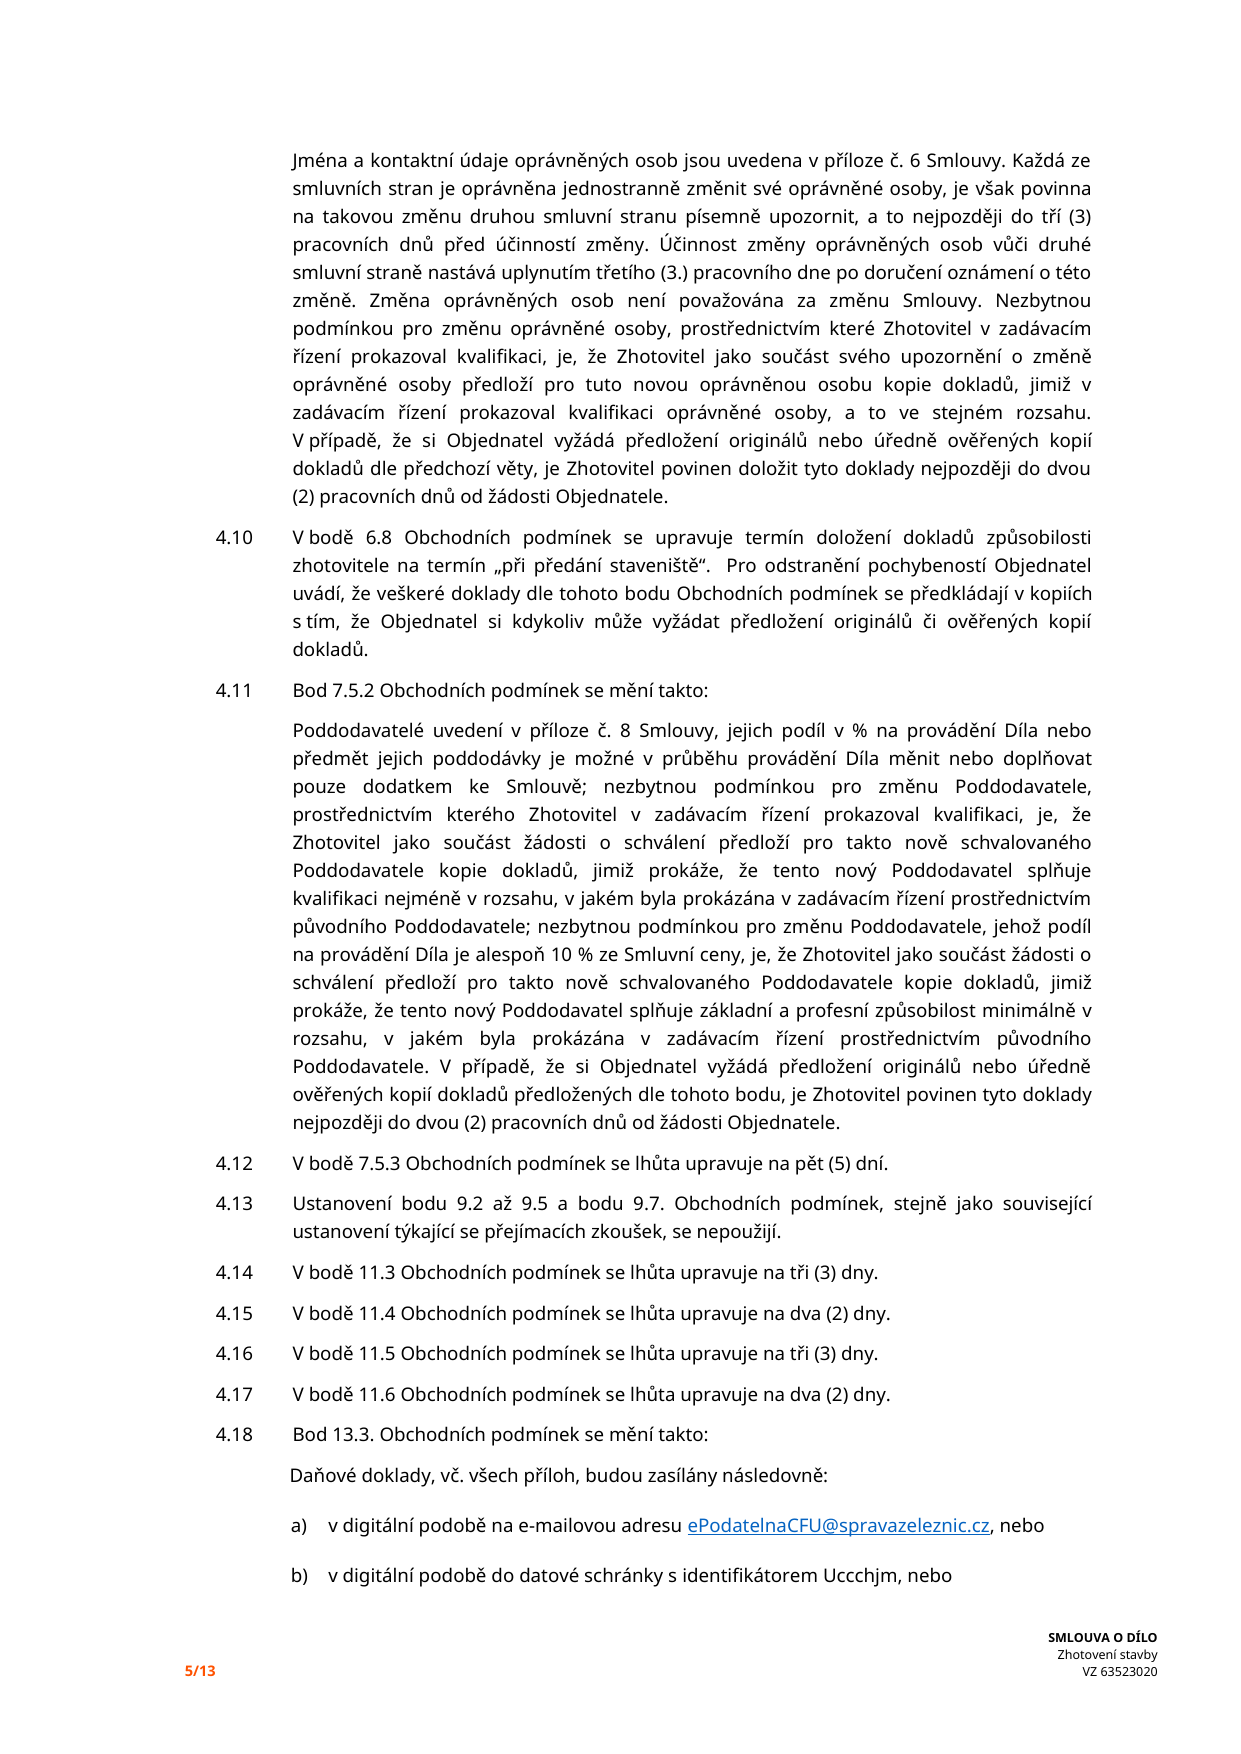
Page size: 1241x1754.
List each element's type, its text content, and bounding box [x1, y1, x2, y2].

list v digitální podobě do datové schránky s identifikátorem Uccchjm, nebo [291, 1562, 1093, 1588]
text Bod 7.5.2 Obchodních podmínek se mění takto: [216, 677, 1093, 702]
text V bodě 7.5.3 Obchodních podmínek se lhůta upravuje na pět (5) dní. [216, 1150, 1093, 1176]
text Daňové doklady, vč. všech příloh, budou zasílány následovně: [216, 1462, 1093, 1487]
text V bodě 11.4 Obchodních podmínek se lhůta upravuje na dva (2) dny. [216, 1300, 1093, 1325]
text Ustanovení bodu 9.2 až 9.5 a bodu 9.7. Obchodních podmínek, stejně jako související ustanovení týkající se přejímacích zkoušek, se nepoužijí. [216, 1191, 1093, 1244]
text Poddodavatelé uvedení v příloze č. 8 Smlouvy, jejich podíl v % na provádění Díla nebo předmět jejich poddodávky je možné v průběhu provádění Díla měnit nebo doplňovat pouze dodatkem ke Smlouvě; nezbytnou podmínkou pro změnu Poddodavatele, prostřednictvím kterého Zhotovitel v zadávacím řízení prokazoval kvalifikaci, je, že Zhotovitel jako součást žádosti o schválení předloží pro takto nově schvalovaného Poddodavatele kopie dokladů, jimiž prokáže, že tento nový Poddodavatel splňuje kvalifikaci nejméně v rozsahu, v jakém byla prokázána v zadávacím řízení prostřednictvím původního Poddodavatele; nezbytnou podmínkou pro změnu Poddodavatele, jehož podíl na provádění Díla je alespoň 10 % ze Smluvní ceny, je, že Zhotovitel jako součást žádosti o schválení předloží pro takto nově schvalovaného Poddodavatele kopie dokladů, jimiž prokáže, že tento nový Poddodavatel splňuje základní a profesní způsobilost minimálně v rozsahu, v jakém byla prokázána v zadávacím řízení prostřednictvím původního Poddodavatele. V případě, že si Objednatel vyžádá předložení originálů nebo úředně ověřených kopií dokladů předložených dle tohoto bodu, je Zhotovitel povinen tyto doklady nejpozději do dvou (2) pracovních dnů od žádosti Objednatele. [292, 717, 1093, 1135]
text V bodě 11.3 Obchodních podmínek se lhůta upravuje na tři (3) dny. [216, 1259, 1093, 1285]
text Bod 13.3. Obchodních podmínek se mění takto: [216, 1421, 1093, 1447]
text V bodě 11.5 Obchodních podmínek se lhůta upravuje na tři (3) dny. [216, 1340, 1093, 1366]
text Jména a kontaktní údaje oprávněných osob jsou uvedena v příloze č. 6 Smlouvy. Každá ze smluvních stran je oprávněna jednostranně změnit své oprávněné osoby, je však povinna na takovou změnu druhou smluvní stranu písemně upozornit, a to nejpozději do tří (3) pracovních dnů před účinností změny. Účinnost změny oprávněných osob vůči druhé smluvní straně nastává uplynutím třetího (3.) pracovního dne po doručení oznámení o této změně. Změna oprávněných osob není považována za změnu Smlouvy. Nezbytnou podmínkou pro změnu oprávněné osoby, prostřednictvím které Zhotovitel v zadávacím řízení prokazoval kvalifikaci, je, že Zhotovitel jako součást svého upozornění o změně oprávněné osoby předloží pro tuto novou oprávněnou osobu kopie dokladů, jimiž v zadávacím řízení prokazoval kvalifikaci oprávněné osoby, a to ve stejném rozsahu. V případě, že si Objednatel vyžádá předložení originálů nebo úředně ověřených kopií dokladů dle předchozí věty, je Zhotovitel povinen doložit tyto doklady nejpozději do dvou (2) pracovních dnů od žádosti Objednatele. [292, 147, 1093, 509]
text V bodě 6.8 Obchodních podmínek se upravuje termín doložení dokladů způsobilosti zhotovitele na termín „při předání staveniště“. Pro odstranění pochybeností Objednatel uvádí, že veškeré doklady dle tohoto bodu Obchodních podmínek se předkládají v kopiích s tím, že Objednatel si kdykoliv může vyžádat předložení originálů či ověřených kopií dokladů. [216, 524, 1093, 662]
text V bodě 11.6 Obchodních podmínek se lhůta upravuje na dva (2) dny. [216, 1381, 1093, 1406]
list v digitální podobě na e-mailovou adresu ePodatelnaCFU@spravazeleznic.cz, nebo [291, 1512, 1093, 1537]
